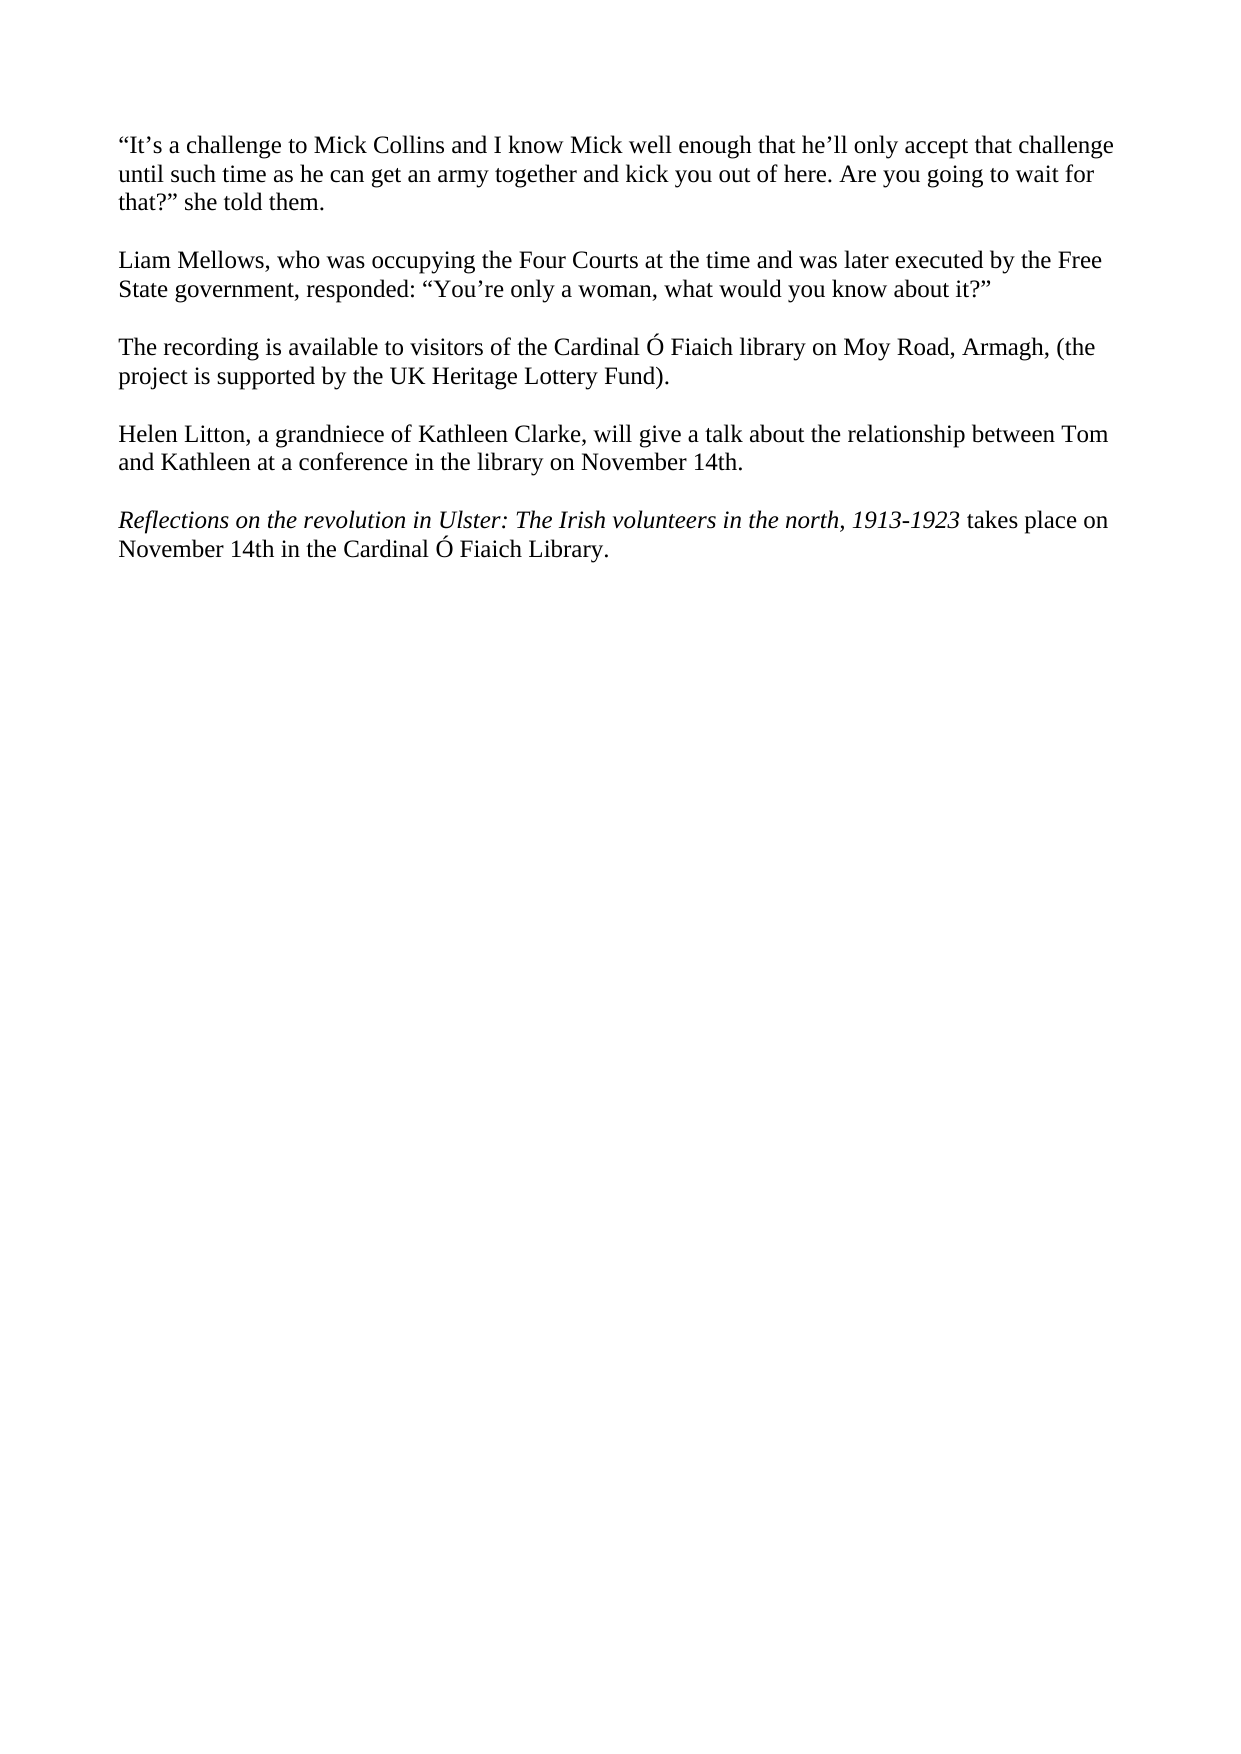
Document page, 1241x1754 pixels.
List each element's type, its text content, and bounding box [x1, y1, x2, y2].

text Liam Mellows, who was occupying the Four Courts at the time and was later executed by the Free State government, responded: “You’re only a woman, what would you know about it?” [118, 245, 1122, 303]
text Helen Litton, a grandniece of Kathleen Clarke, will give a talk about the relationship between Tom and Kathleen at a conference in the library on November 14th. [118, 419, 1122, 476]
text Reflections on the revolution in Ulster: The Irish volunteers in the north, 1913-1923 takes place on November 14th in the Cardinal Ó Fiaich Library. [118, 505, 1122, 563]
text The recording is available to visitors of the Cardinal Ó Fiaich library on Moy Road, Armagh, (the project is supported by the UK Heritage Lottery Fund). [118, 332, 1122, 389]
text “It’s a challenge to Mick Collins and I know Mick well enough that he’ll only accept that challenge until such time as he can get an army together and kick you out of here. Are you going to wait for that?” she told them. [118, 130, 1122, 216]
